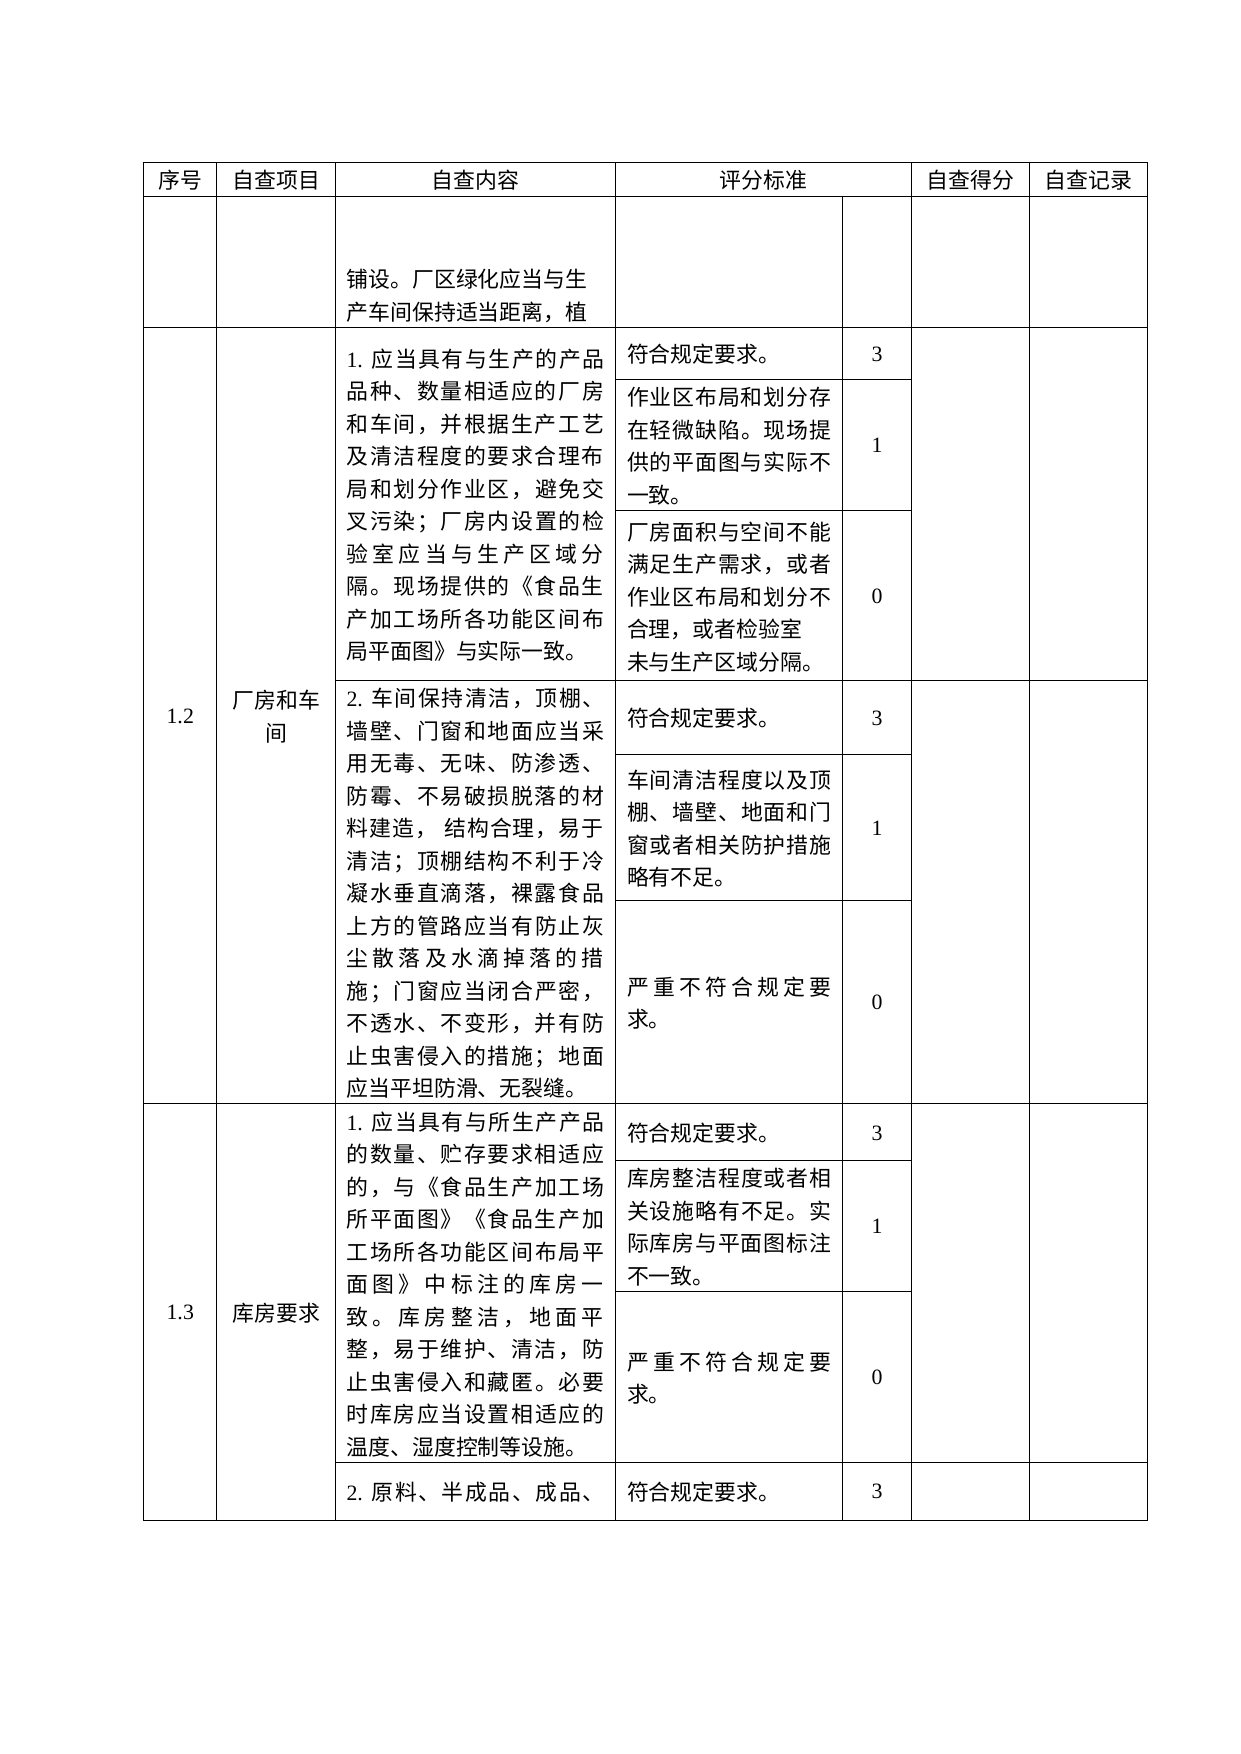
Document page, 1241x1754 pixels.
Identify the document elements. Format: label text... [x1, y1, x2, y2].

table_cell [912, 681, 1029, 1103]
table_cell 符合规定要求。 [616, 1104, 842, 1160]
table_cell 1. 应当具有与所生产产品的数量、贮存要求相适应的，与《食品生产加工场所平面图》《食品生产加工场所各功能区间布局平面图》中标注的库房一致。库房整洁，地面平整，易于维护、清洁，防止虫害侵入和藏匿。必要时库房应当设置相适应的温度、湿度控制等设施。 [336, 1104, 615, 1462]
table_cell 厂房和车间 [217, 328, 335, 1103]
table_cell 严重不符合规定要求。 [616, 901, 842, 1103]
table_cell 库房整洁程度或者相关设施略有不足。实际库房与平面图标注不一致。 [616, 1161, 842, 1291]
table_cell 厂房面积与空间不能满足生产需求，或者作业区布局和划分不合理，或者检验室 未与生产区域分隔。 [616, 511, 842, 680]
table_cell [912, 1463, 1029, 1519]
table_header 评分标准 [616, 163, 911, 196]
table_cell 1 [843, 755, 911, 900]
table_cell 库房要求 [217, 1104, 335, 1519]
table_cell 符合规定要求。 [616, 328, 842, 379]
table_header 自查内容 [336, 163, 615, 196]
table_cell 1. 应当具有与生产的产品品种、数量相适应的厂房和车间，并根据生产工艺及清洁程度的要求合理布局和划分作业区，避免交叉污染；厂房内设置的检验室应当与生产区域分隔。现场提供的《食品生产加工场所各功能区间布局平面图》与实际一致。 [336, 328, 615, 680]
table_cell 严重不符合规定要求。 [616, 1292, 842, 1462]
table_cell 3 [843, 328, 911, 379]
table_cell 符合规定要求。 [616, 681, 842, 754]
table_cell 1.2 [144, 328, 216, 1103]
table_cell [1030, 1463, 1147, 1519]
table_cell 符合规定要求。 [616, 1463, 842, 1519]
table_cell 1 [843, 380, 911, 510]
table_cell [912, 328, 1029, 680]
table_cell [616, 197, 842, 327]
table_cell [843, 197, 911, 327]
table_cell 3 [843, 681, 911, 754]
table_header 自查项目 [217, 163, 335, 196]
table_cell 1.3 [144, 1104, 216, 1519]
table_cell 1 [843, 1161, 911, 1291]
table_cell 3 [843, 1104, 911, 1160]
table_cell 0 [843, 1292, 911, 1462]
table_header 序号 [144, 163, 216, 196]
table_cell 车间清洁程度以及顶棚、墙壁、地面和门窗或者相关防护措施略有不足。 [616, 755, 842, 900]
table_cell [1030, 328, 1147, 680]
table_cell 作业区布局和划分存在轻微缺陷。现场提供的平面图与实际不一致。 [616, 380, 842, 510]
table_cell [912, 1104, 1029, 1462]
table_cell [336, 1463, 615, 1519]
table_header 自查记录 [1030, 163, 1147, 196]
table_cell 3 [843, 1463, 911, 1519]
table_cell 0 [843, 901, 911, 1103]
table_cell 2. 车间保持清洁，顶棚、墙壁、门窗和地面应当采用无毒、无味、防渗透、防霉、不易破损脱落的材料建造， 结构合理，易于清洁；顶棚结构不利于冷凝水垂直滴落，裸露食品上方的管路应当有防止灰尘散落及水滴掉落的措施；门窗应当闭合严密，不透水、不变形，并有防止虫害侵入的措施；地面应当平坦防滑、无裂缝。 [336, 681, 615, 1103]
table_header 自查得分 [912, 163, 1029, 196]
table_cell [1030, 1104, 1147, 1462]
table_cell 0 [843, 511, 911, 680]
table_cell [1030, 681, 1147, 1103]
